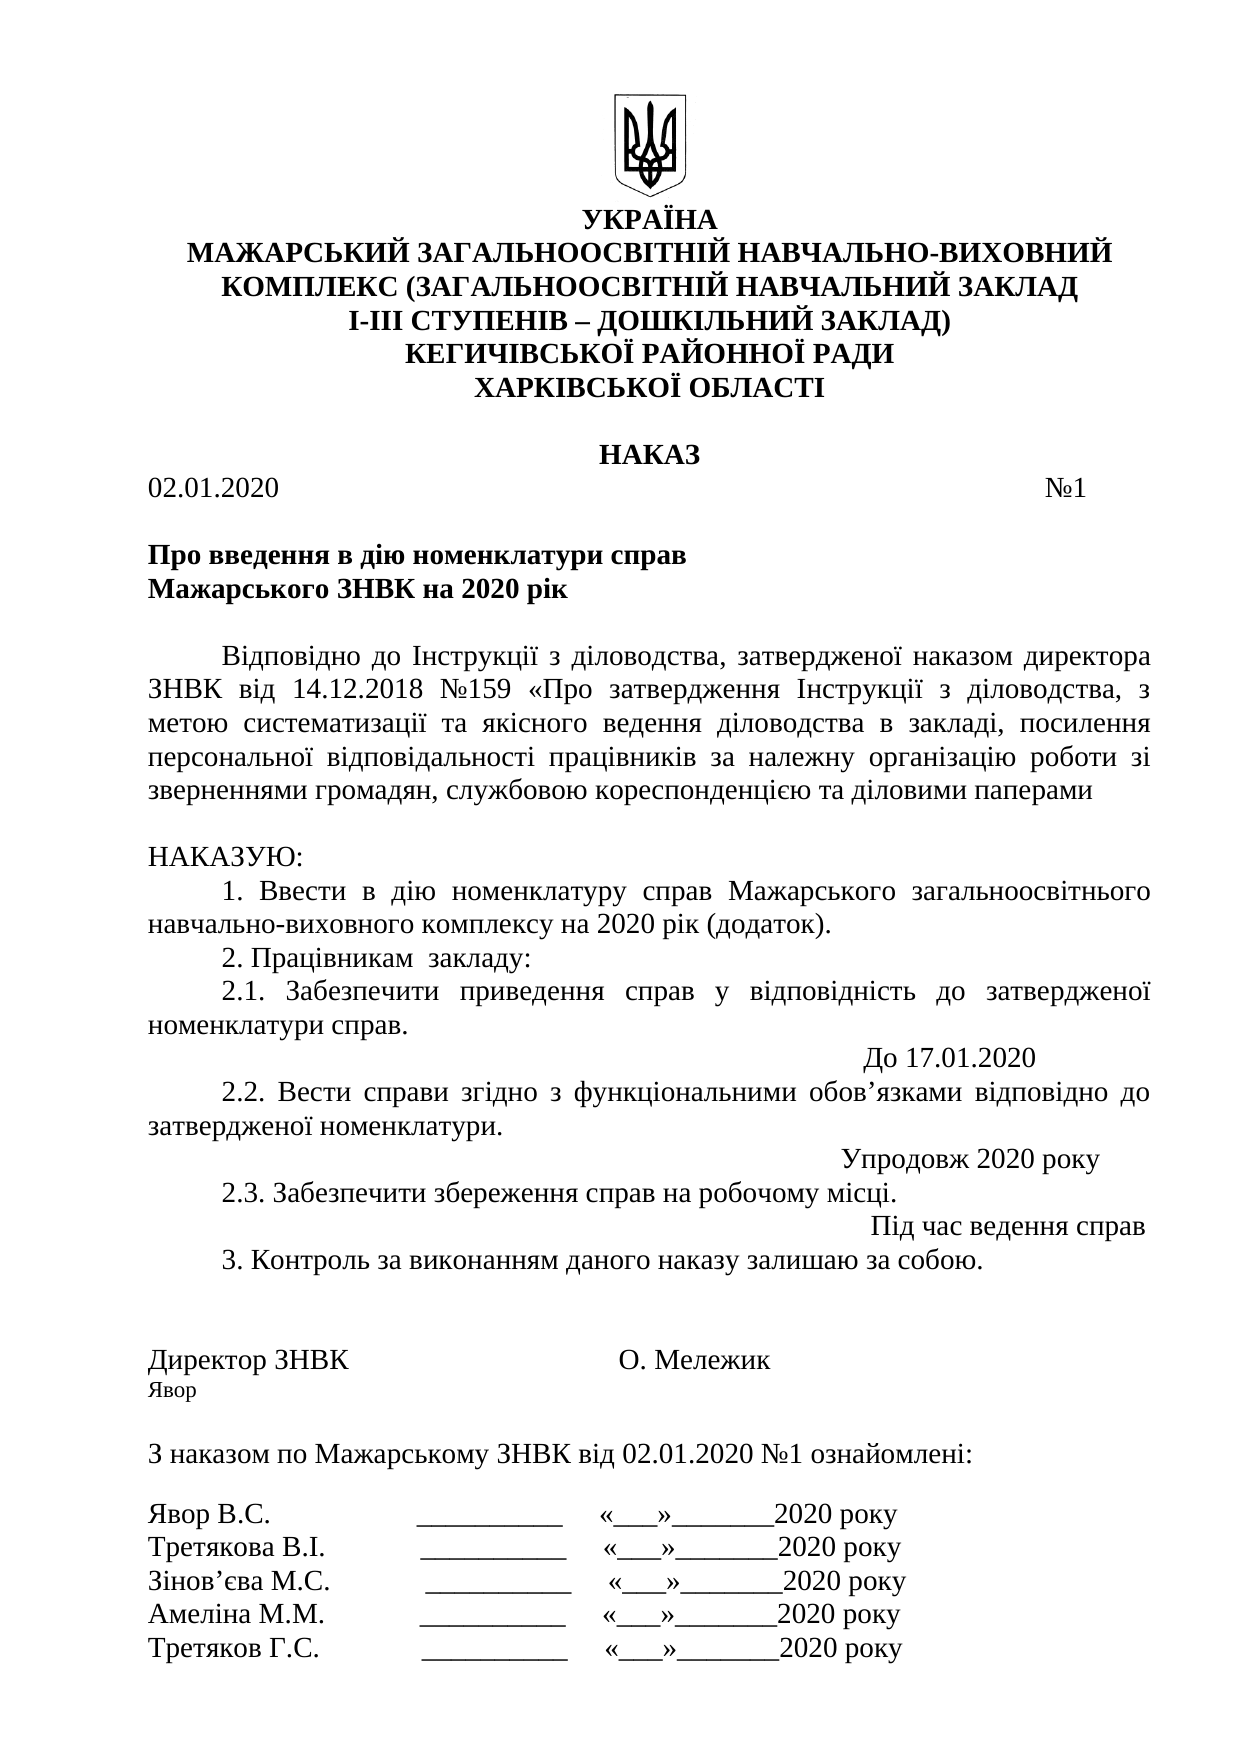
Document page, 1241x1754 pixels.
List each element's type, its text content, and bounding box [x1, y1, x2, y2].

text Третякова В.І. __________ «___»_______2020 року [148, 1529, 1152, 1563]
text 2.1. Забезпечити приведення справ у відповідність до затвердженої номенклатури справ. [148, 973, 1152, 1041]
text 02.01.2020 №1 [148, 470, 1152, 504]
text 2.2. Вести справи згідно з функціональними обов’язками відповідно до затвердженої номенклатури. [148, 1074, 1152, 1141]
text Відповідно до Інструкції з діловодства, затвердженої наказом директора ЗНВК від 14.12.2018 №159 «Про затвердження Інструкції з діловодства, з метою систематизації та якісного ведення діловодства в закладі, посилення персональної відповідальності працівників за належну організацію роботи зі зверненнями громадян, службовою кореспонденцією та діловими паперами [148, 638, 1152, 806]
text З наказом по Мажарському ЗНВК від 02.01.2020 №1 ознайомлені: [148, 1436, 1152, 1469]
text Третяков Г.С. __________ «___»_______2020 року [148, 1630, 1152, 1663]
text КЕГИЧІВСЬКОЇ РАЙОННОЇ РАДИ [148, 336, 1152, 370]
text НАКАЗУЮ: [148, 839, 1152, 873]
text ХАРКІВСЬКОЇ ОБЛАСТІ [148, 370, 1152, 403]
text Про введення в дію номенклатури справ [148, 537, 1152, 571]
text Зінов’єва М.С. __________ «___»_______2020 року [148, 1563, 1152, 1596]
text Під час ведення справ [148, 1208, 1152, 1242]
text 2.3. Забезпечити збереження справ на робочому місці. [148, 1175, 1152, 1208]
text УКРАЇНА [148, 202, 1152, 236]
picture [601, 88, 698, 202]
text 1. Ввести в дію номенклатуру справ Мажарського загальноосвітнього навчально-виховного комплексу на 2020 рік (додаток). [148, 873, 1152, 940]
text 2. Працівникам закладу: [148, 940, 1152, 973]
text Амеліна М.М. __________ «___»_______2020 року [148, 1596, 1152, 1630]
text 3. Контроль за виконанням даного наказу залишаю за собою. [148, 1242, 1152, 1275]
text Директор ЗНВК О. Мележик [148, 1342, 1152, 1376]
text Упродовж 2020 року [148, 1141, 1152, 1175]
text МАЖАРСЬКИЙ ЗАГАЛЬНООСВІТНІЙ НАВЧАЛЬНО-ВИХОВНИЙ КОМПЛЕКС (ЗАГАЛЬНООСВІТНІЙ НАВЧАЛЬНИЙ ЗАКЛАД [148, 236, 1152, 303]
text І-ІІІ СТУПЕНІВ – ДОШКІЛЬНИЙ ЗАКЛАД) [148, 303, 1152, 336]
text Явор [148, 1376, 1152, 1402]
text НАКАЗ [148, 437, 1152, 470]
text Явор В.С. __________ «___»_______2020 року [148, 1496, 1152, 1529]
text До 17.01.2020 [148, 1041, 1152, 1074]
text Мажарського ЗНВК на 2020 рік [148, 571, 1152, 604]
